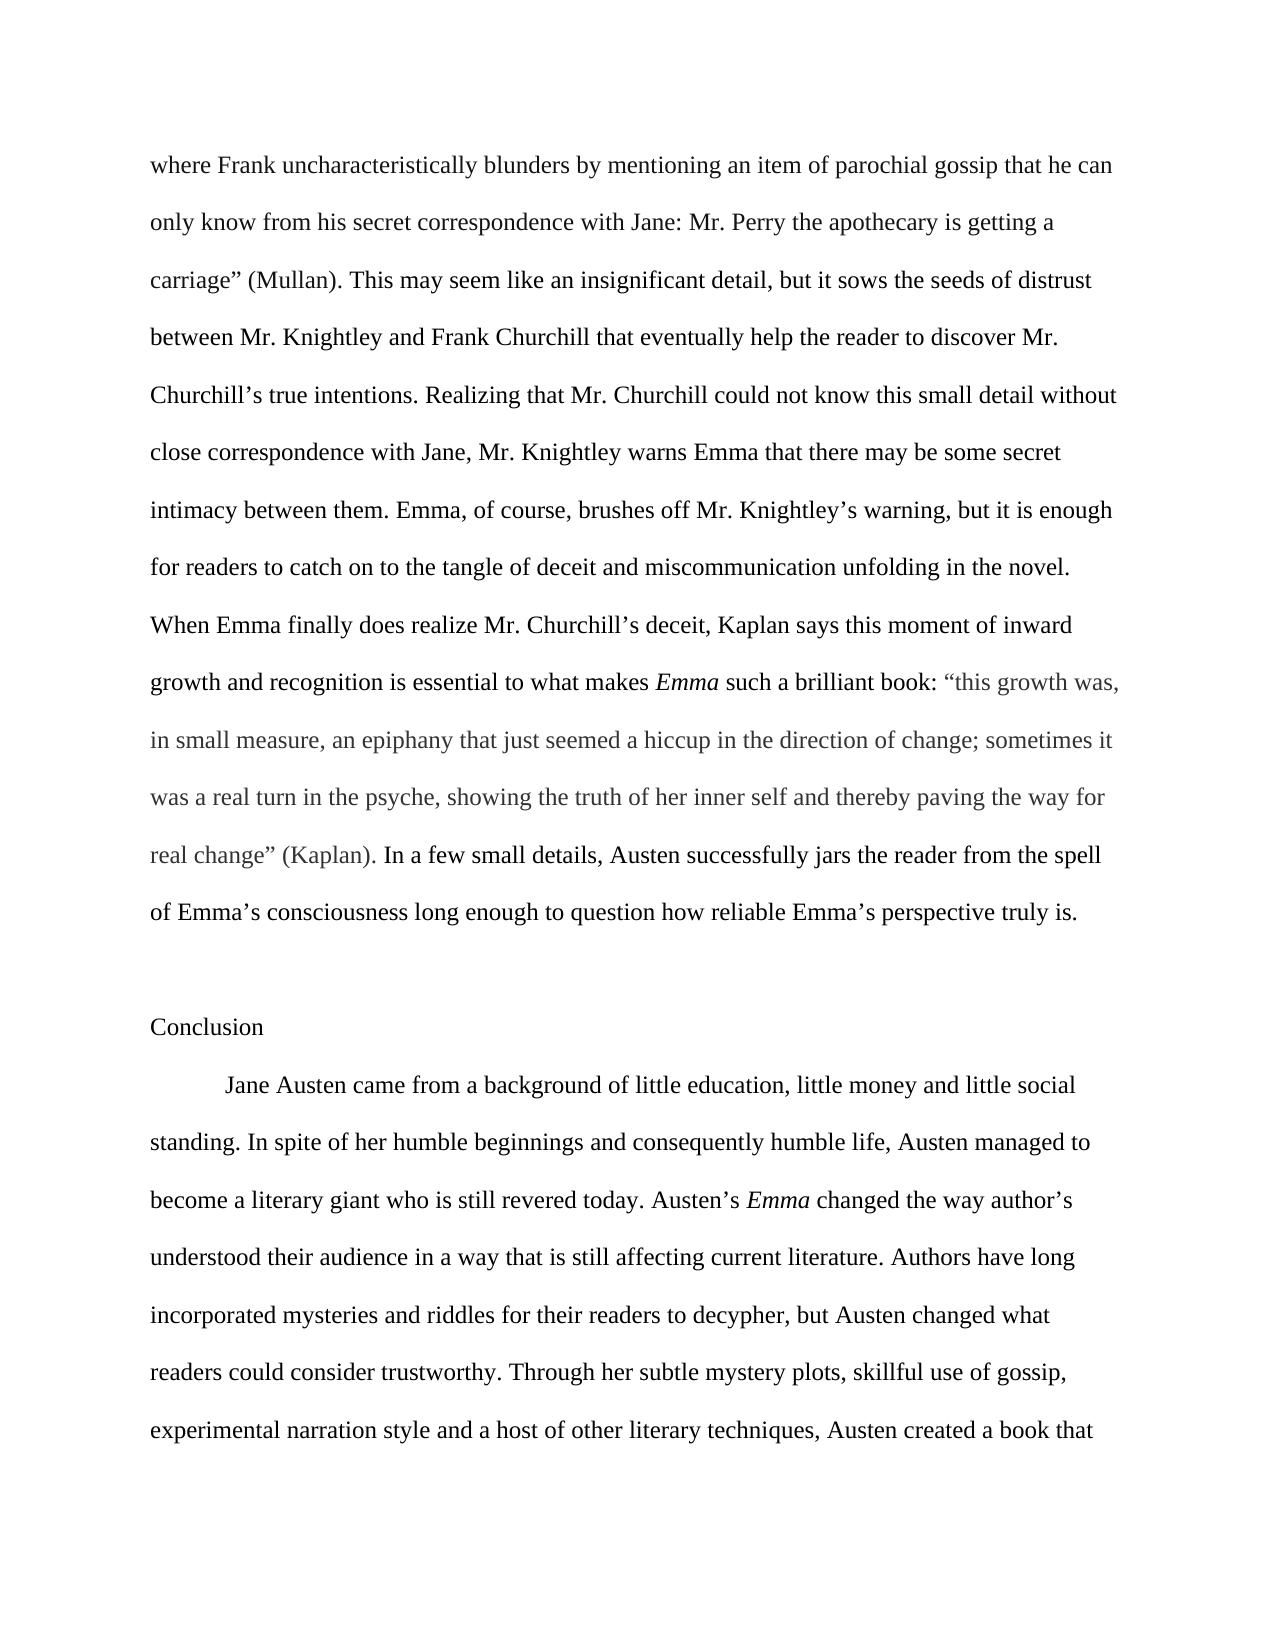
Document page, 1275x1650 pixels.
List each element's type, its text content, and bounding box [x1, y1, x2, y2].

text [150, 1070, 1125, 1444]
text Conclusion [150, 1012, 1125, 1041]
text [150, 150, 1125, 926]
